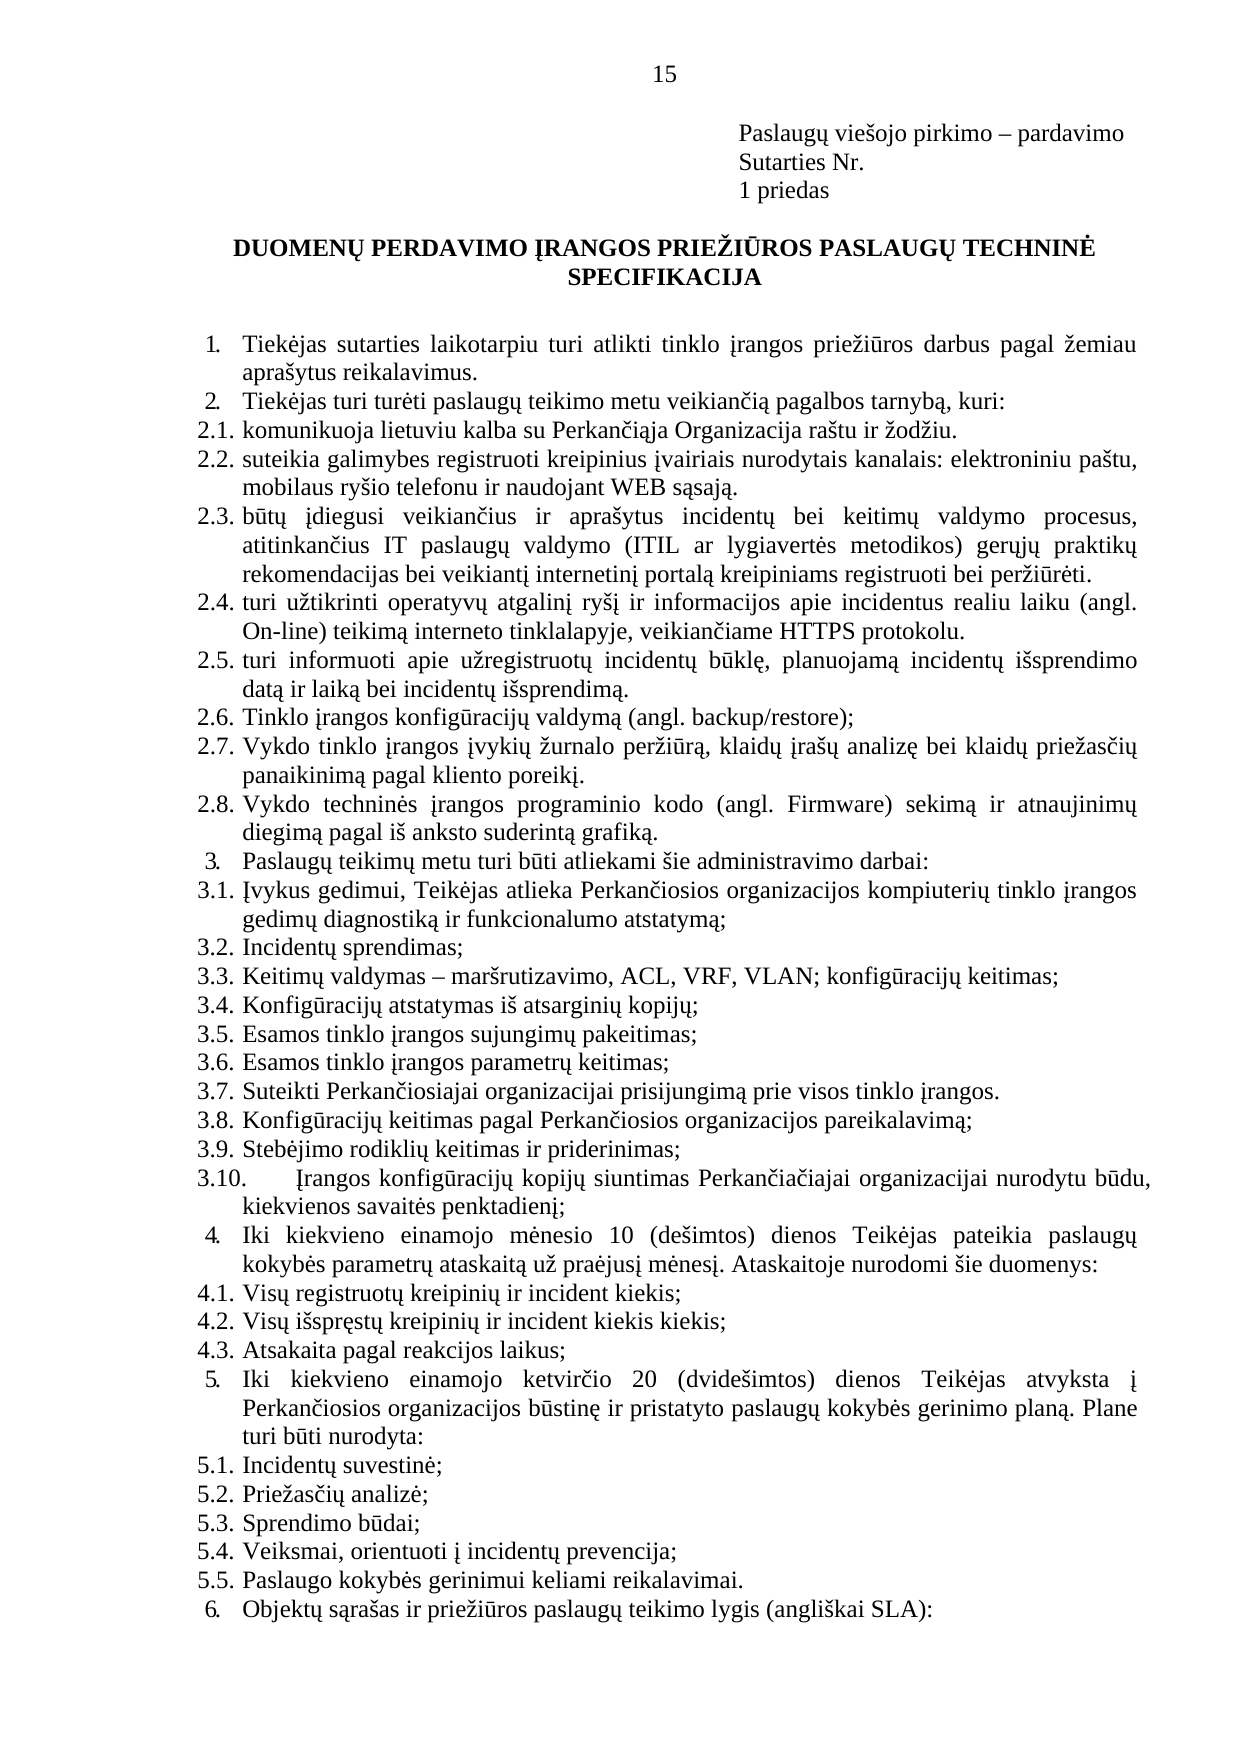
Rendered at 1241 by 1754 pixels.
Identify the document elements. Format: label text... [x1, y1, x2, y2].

list Esamos tinklo įrangos sujungimų pakeitimas; [197, 1019, 1152, 1047]
list Konfigūracijų keitimas pagal Perkančiosios organizacijos pareikalavimą; [197, 1105, 1152, 1134]
list Visų išspręstų kreipinių ir incident kiekis kiekis; [197, 1306, 1152, 1335]
list Paslaugų teikimų metu turi būti atliekami šie administravimo darbai: [204, 846, 1152, 875]
text 1 priedas [663, 176, 1152, 204]
list suteikia galimybes registruoti kreipinius įvairiais nurodytais kanalais: elektroniniu paštu, mobilaus ryšio telefonu ir naudojant WEB sąsają. [197, 444, 1138, 501]
list Tiekėjas sutarties laikotarpiu turi atlikti tinklo įrangos priežiūros darbus pagal žemiau aprašytus reikalavimus. [204, 329, 1138, 386]
list Įrangos konfigūracijų kopijų siuntimas Perkančiačiajai organizacijai nurodytu būdu, kiekvienos savaitės penktadienį; [197, 1163, 1152, 1220]
list Incidentų suvestinė; [197, 1450, 1152, 1479]
list turi užtikrinti operatyvų atgalinį ryšį ir informacijos apie incidentus realiu laiku (angl. On-line) teikimą interneto tinklalapyje, veikiančiame HTTPS protokolu. [197, 587, 1138, 645]
list Esamos tinklo įrangos parametrų keitimas; [197, 1047, 1152, 1076]
list Vykdo tinklo įrangos įvykių žurnalo peržiūrą, klaidų įrašų analizę bei klaidų priežasčių panaikinimą pagal kliento poreikį. [197, 731, 1138, 789]
list Atsakaita pagal reakcijos laikus; [197, 1335, 1152, 1364]
list Stebėjimo rodiklių keitimas ir priderinimas; [197, 1134, 1152, 1163]
list Objektų sąrašas ir priežiūros paslaugų teikimo lygis (angliškai SLA): [204, 1594, 1152, 1623]
list turi informuoti apie užregistruotų incidentų būklę, planuojamą incidentų išsprendimo datą ir laiką bei incidentų išsprendimą. [197, 645, 1138, 702]
list Keitimų valdymas – maršrutizavimo, ACL, VRF, VLAN; konfigūracijų keitimas; [197, 961, 1152, 990]
list Paslaugo kokybės gerinimui keliami reikalavimai. [197, 1565, 1152, 1594]
list Vykdo techninės įrangos programinio kodo (angl. Firmware) sekimą ir atnaujinimų diegimą pagal iš anksto suderintą grafiką. [197, 789, 1138, 846]
list Priežasčių analizė; [197, 1479, 1152, 1508]
list Iki kiekvieno einamojo mėnesio 10 (dešimtos) dienos Teikėjas pateikia paslaugų kokybės parametrų ataskaitą už praėjusį mėnesį. Ataskaitoje nurodomi šie duomenys: [204, 1220, 1138, 1278]
list Iki kiekvieno einamojo ketvirčio 20 (dvidešimtos) dienos Teikėjas atvyksta į Perkančiosios organizacijos būstinę ir pristatyto paslaugų kokybės gerinimo planą. Plane turi būti nurodyta: [204, 1364, 1138, 1450]
list Incidentų sprendimas; [197, 932, 1152, 961]
list Konfigūracijų atstatymas iš atsarginių kopijų; [197, 990, 1152, 1019]
list būtų įdiegusi veikiančius ir aprašytus incidentų bei keitimų valdymo procesus, atitinkančius IT paslaugų valdymo (ITIL ar lygiavertės metodikos) gerųjų praktikų rekomendacijas bei veikiantį internetinį portalą kreipiniams registruoti bei peržiūrėti. [197, 501, 1138, 587]
list Veiksmai, orientuoti į incidentų prevencija; [197, 1536, 1152, 1565]
text DUOMENŲ PERDAVIMO įrangos priežiūros PASLAUGŲ TECHNINĖ SPECIFIKACIJA [177, 233, 1152, 291]
list Sprendimo būdai; [197, 1508, 1152, 1536]
list Visų registruotų kreipinių ir incident kiekis; [197, 1278, 1152, 1306]
list Tiekėjas turi turėti paslaugų teikimo metu veikiančią pagalbos tarnybą, kuri: [204, 386, 1152, 415]
text Paslaugų viešojo pirkimo – pardavimo Sutarties Nr. [738, 118, 1152, 176]
list Tinklo įrangos konfigūracijų valdymą (angl. backup/restore); [197, 702, 1152, 731]
list Suteikti Perkančiosiajai organizacijai prisijungimą prie visos tinklo įrangos. [197, 1076, 1152, 1105]
list Įvykus gedimui, Teikėjas atlieka Perkančiosios organizacijos kompiuterių tinklo įrangos gedimų diagnostiką ir funkcionalumo atstatymą; [197, 875, 1138, 932]
list komunikuoja lietuviu kalba su Perkančiąja Organizacija raštu ir žodžiu. [197, 415, 1138, 444]
